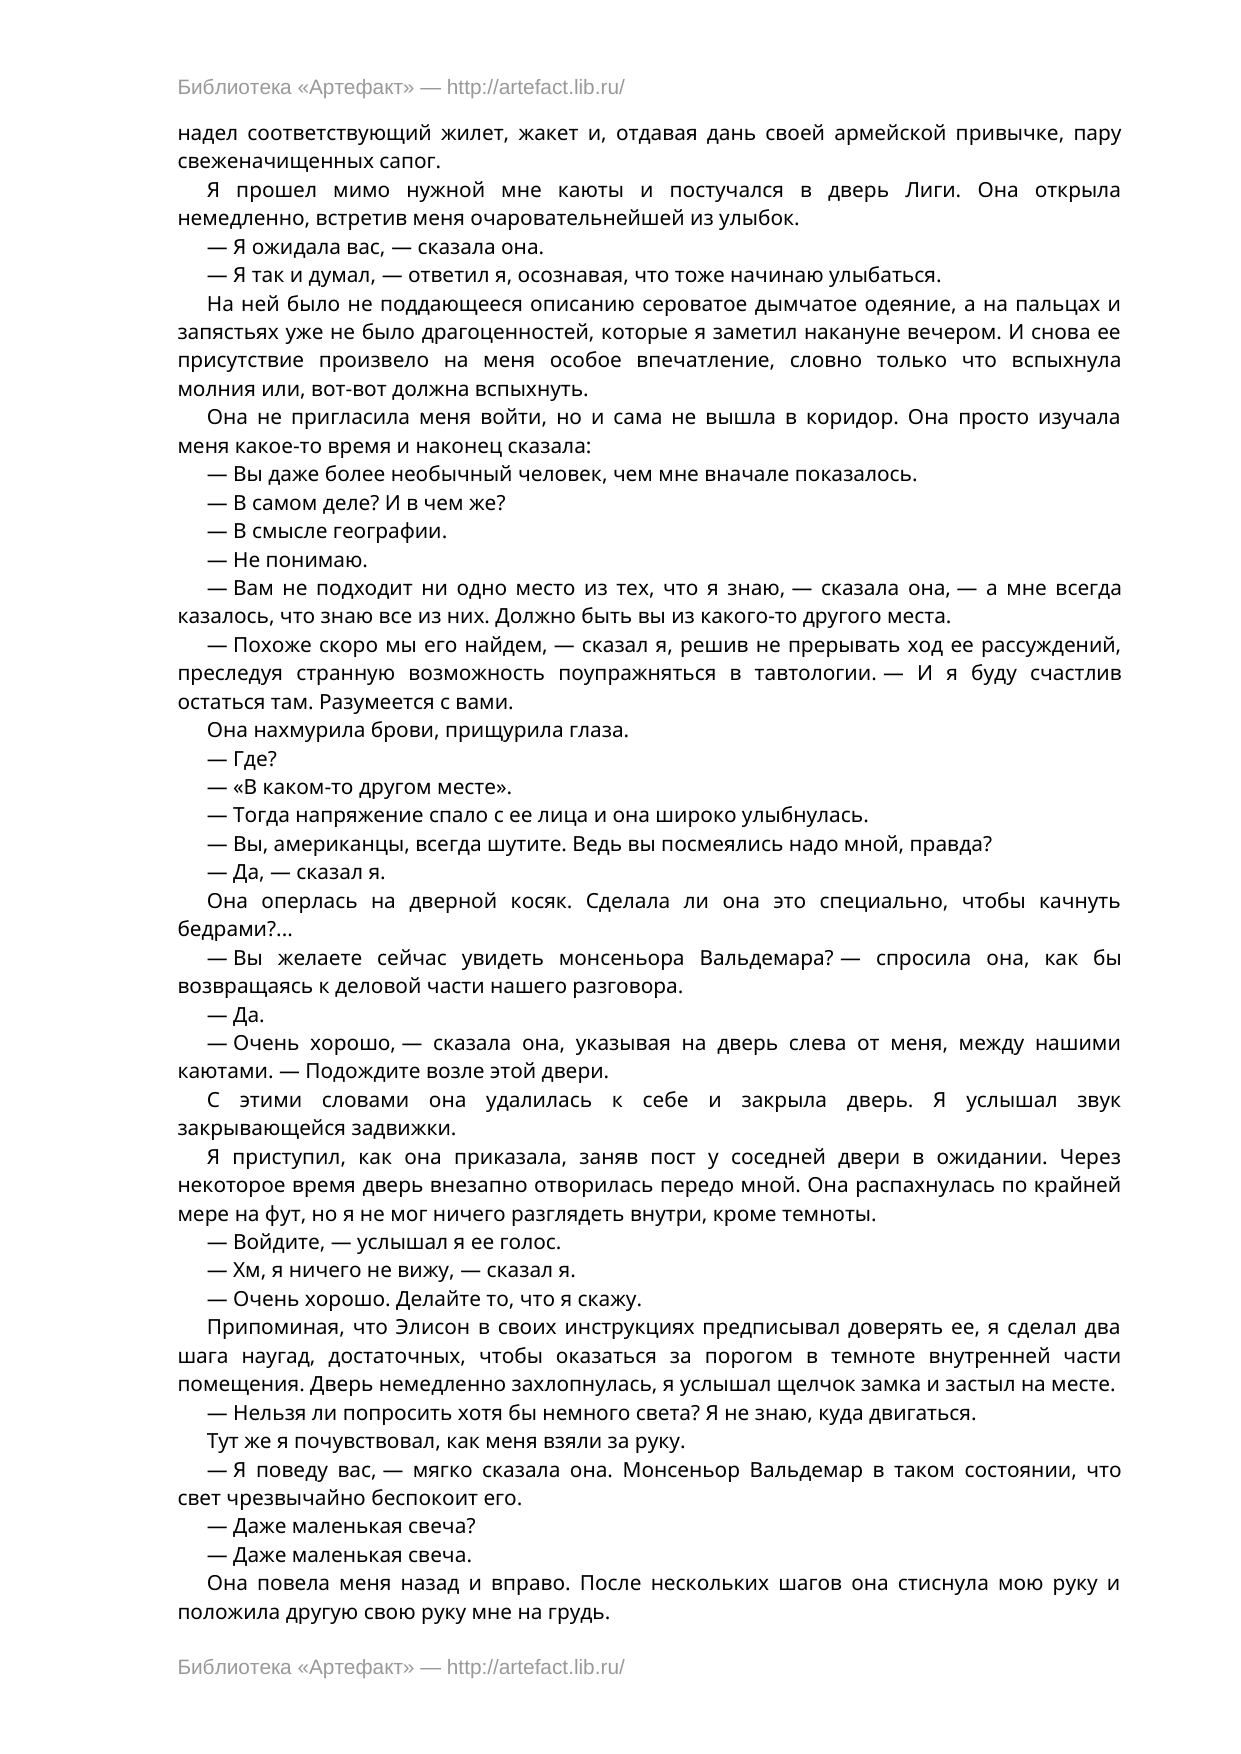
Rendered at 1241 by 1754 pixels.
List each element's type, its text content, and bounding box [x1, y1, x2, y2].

text — Вы даже более необычный человек, чем мне вначале показалось. [177, 459, 1122, 488]
text — Тогда напряжение спало с ее лица и она широко улыбнулась. [177, 801, 1122, 829]
text Она не пригласила меня войти, но и сама не вышла в коридор. Она просто изучала меня какое-то время и наконец сказала: [177, 402, 1122, 459]
text — Вы, американцы, всегда шутите. Ведь вы посмеялись надо мной, правда? [177, 829, 1122, 857]
text — Похоже скоро мы его найдем, — сказал я, решив не прерывать ход ее рассуждений, преследуя странную возможность поупражняться в тавтологии. — И я буду счастлив остаться там. Разумеется с вами. [177, 630, 1122, 715]
text — Да, — сказал я. [177, 857, 1122, 886]
text — Нельзя ли попросить хотя бы немного света? Я не знаю, куда двигаться. [177, 1398, 1122, 1426]
text — Вам не подходит ни одно место из тех, что я знаю, — сказала она, — а мне всегда казалось, что знаю все из них. Должно быть вы из какого-то другого места. [177, 573, 1122, 630]
text Она оперлась на дверной косяк. Сделала ли она это специально, чтобы качнуть бедрами?... [177, 886, 1122, 943]
text — Хм, я ничего не вижу, — сказал я. [177, 1256, 1122, 1284]
text Она нахмурила брови, прищурила глаза. [177, 715, 1122, 744]
text — Вы желаете сейчас увидеть монсеньора Вальдемара? — спросила она, как бы возвращаясь к деловой части нашего разговора. [177, 943, 1122, 1000]
text — В самом деле? И в чем же? [177, 488, 1122, 516]
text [177, 118, 1122, 175]
text — Я поведу вас, — мягко сказала она. Монсеньор Вальдемар в таком состоянии, что свет чрезвычайно беспокоит его. [177, 1455, 1122, 1512]
text Я приступил, как она приказала, заняв пост у соседней двери в ожидании. Через некоторое время дверь внезапно отворилась передо мной. Она распахнулась по крайней мере на фут, но я не мог ничего разглядеть внутри, кроме темноты. [177, 1142, 1122, 1227]
text — Я так и думал, — ответил я, осознавая, что тоже начинаю улыбаться. [177, 260, 1122, 289]
text — Очень хорошо. Делайте то, что я скажу. [177, 1284, 1122, 1312]
text Она повела меня назад и вправо. После нескольких шагов она стиснула мою руку и положила другую свою руку мне на грудь. [177, 1568, 1122, 1625]
text — В смысле географии. [177, 516, 1122, 545]
text — Даже маленькая свеча? [177, 1512, 1122, 1540]
text — Войдите, — услышал я ее голос. [177, 1227, 1122, 1256]
text — Да. [177, 1000, 1122, 1028]
text Я прошел мимо нужной мне каюты и постучался в дверь Лиги. Она открыла немедленно, встретив меня очаровательнейшей из улыбок. [177, 175, 1122, 232]
text — Я ожидала вас, — сказала она. [177, 232, 1122, 260]
text Тут же я почувствовал, как меня взяли за руку. [177, 1426, 1122, 1455]
text С этими словами она удалилась к себе и закрыла дверь. Я услышал звук закрывающейся задвижки. [177, 1085, 1122, 1142]
text — Очень хорошо, — сказала она, указывая на дверь слева от меня, между нашими каютами. — Подождите возле этой двери. [177, 1028, 1122, 1085]
text Припоминая, что Элисон в своих инструкциях предписывал доверять ее, я сделал два шага наугад, достаточных, чтобы оказаться за порогом в темноте внутренней части помещения. Дверь немедленно захлопнулась, я услышал щелчок замка и застыл на месте. [177, 1312, 1122, 1398]
text — Не понимаю. [177, 545, 1122, 573]
text На ней было не поддающееся описанию сероватое дымчатое одеяние, а на пальцах и запястьях уже не было драгоценностей, которые я заметил накануне вечером. И снова ее присутствие произвело на меня особое впечатление, словно только что вспыхнула молния или, вот-вот должна вспыхнуть. [177, 289, 1122, 402]
text — Даже маленькая свеча. [177, 1540, 1122, 1568]
text — Где? [177, 744, 1122, 772]
text — «В каком-то другом месте». [177, 772, 1122, 801]
